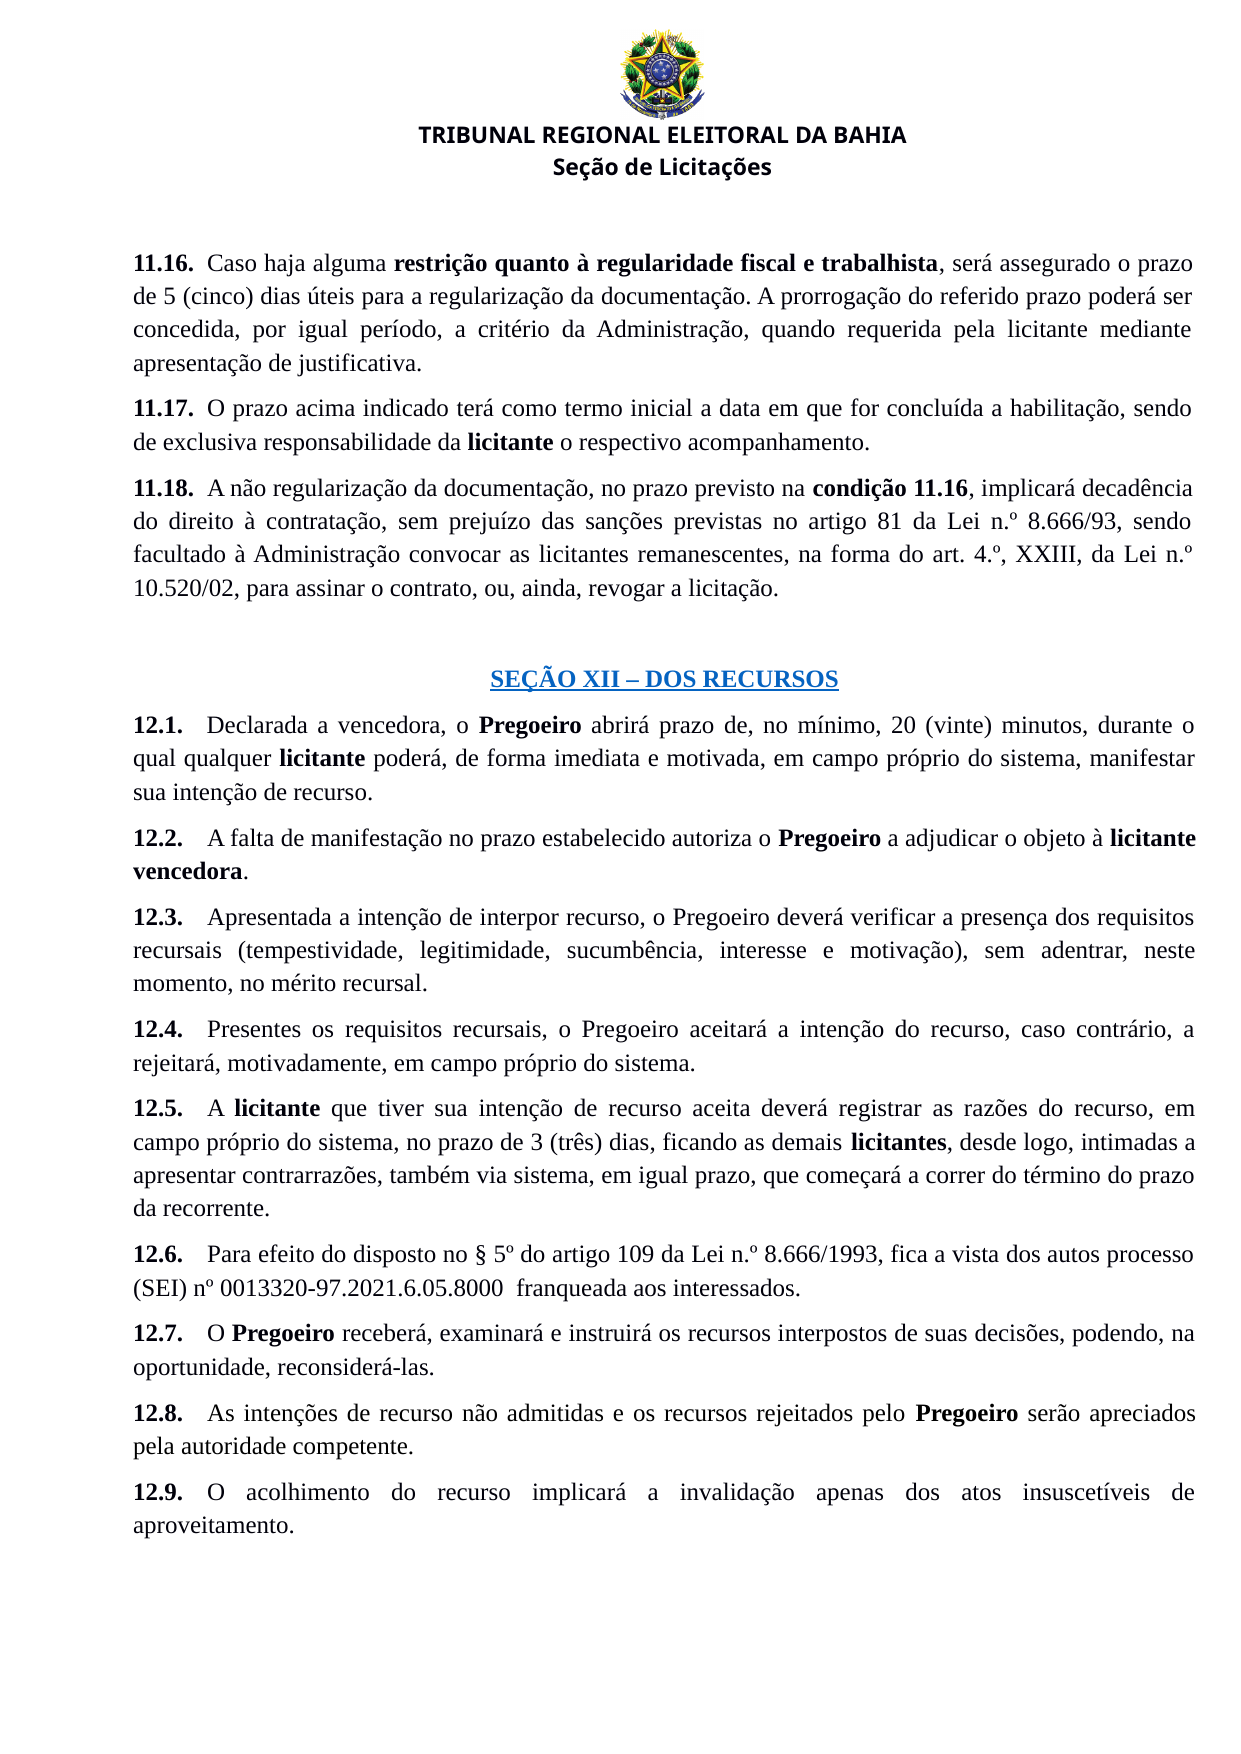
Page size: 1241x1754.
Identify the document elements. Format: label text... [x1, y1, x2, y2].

text 12.5. A licitante que tiver sua intenção de recurso aceita deverá registrar as razões do recurso, em campo próprio do sistema, no prazo de 3 (três) dias, ficando as demais licitantes, desde logo, intimadas a apresentar contrarrazões, também via sistema, em igual prazo, que começará a correr do término do prazo da recorrente. [133, 1090, 1196, 1223]
text 12.1. Declarada a vencedora, o Pregoeiro abrirá prazo de, no mínimo, 20 (vinte) minutos, durante o qual qualquer licitante poderá, de forma imediata e motivada, em campo próprio do sistema, manifestar sua intenção de recurso. [133, 707, 1196, 807]
text 12.7. O Pregoeiro receberá, examinará e instruirá os recursos interpostos de suas decisões, podendo, na oportunidade, reconsiderá-las. [133, 1315, 1196, 1382]
text 12.2. A falta de manifestação no prazo estabelecido autoriza o Pregoeiro a adjudicar o objeto à licitante vencedora. [133, 819, 1196, 886]
text 12.8. As intenções de recurso não admitidas e os recursos rejeitados pelo Pregoeiro serão apreciados pela autoridade competente. [133, 1394, 1196, 1461]
text 12.3. Apresentada a intenção de interpor recurso, o Pregoeiro deverá verificar a presença dos requisitos recursais (tempestividade, legitimidade, sucumbência, interesse e motivação), sem adentrar, neste momento, no mérito recursal. [133, 898, 1196, 998]
text SEÇÃO XII – DOS RECURSOS [133, 661, 1196, 694]
text 12.4. Presentes os requisitos recursais, o Pregoeiro aceitará a intenção do recurso, caso contrário, a rejeitará, motivadamente, em campo próprio do sistema. [133, 1011, 1196, 1078]
text 12.6. Para efeito do disposto no § 5º do artigo 109 da Lei n.º 8.666/1993, fica a vista dos autos processo (SEI) nº franqueada aos interessados. [133, 1236, 1196, 1303]
text 12.9. O acolhimento do recurso implicará a invalidação apenas dos atos insuscetíveis de aproveitamento. [133, 1473, 1196, 1540]
text 11.17. O prazo acima indicado terá como termo inicial a data em que for concluída a habilitação, sendo de exclusiva responsabilidade da licitante o respectivo acompanhamento. [133, 390, 1193, 457]
text 11.16. Caso haja alguma restrição quanto à regularidade fiscal e trabalhista, será assegurado o prazo de 5 (cinco) dias úteis para a regularização da documentação. A prorrogação do referido prazo poderá ser concedida, por igual período, a critério da Administração, quando requerida pela licitante mediante apresentação de justificativa. [133, 244, 1193, 378]
text 11.18. A não regularização da documentação, no prazo previsto na condição 11.16, implicará decadência do direito à contratação, sem prejuízo das sanções previstas no artigo 81 da Lei n.º 8.666/93, sendo facultado à Administração convocar as licitantes remanescentes, na forma do art. 4.º, XXIII, da Lei n.º 10.520/02, para assinar o contrato, ou, ainda, revogar a licitação. [133, 469, 1193, 603]
